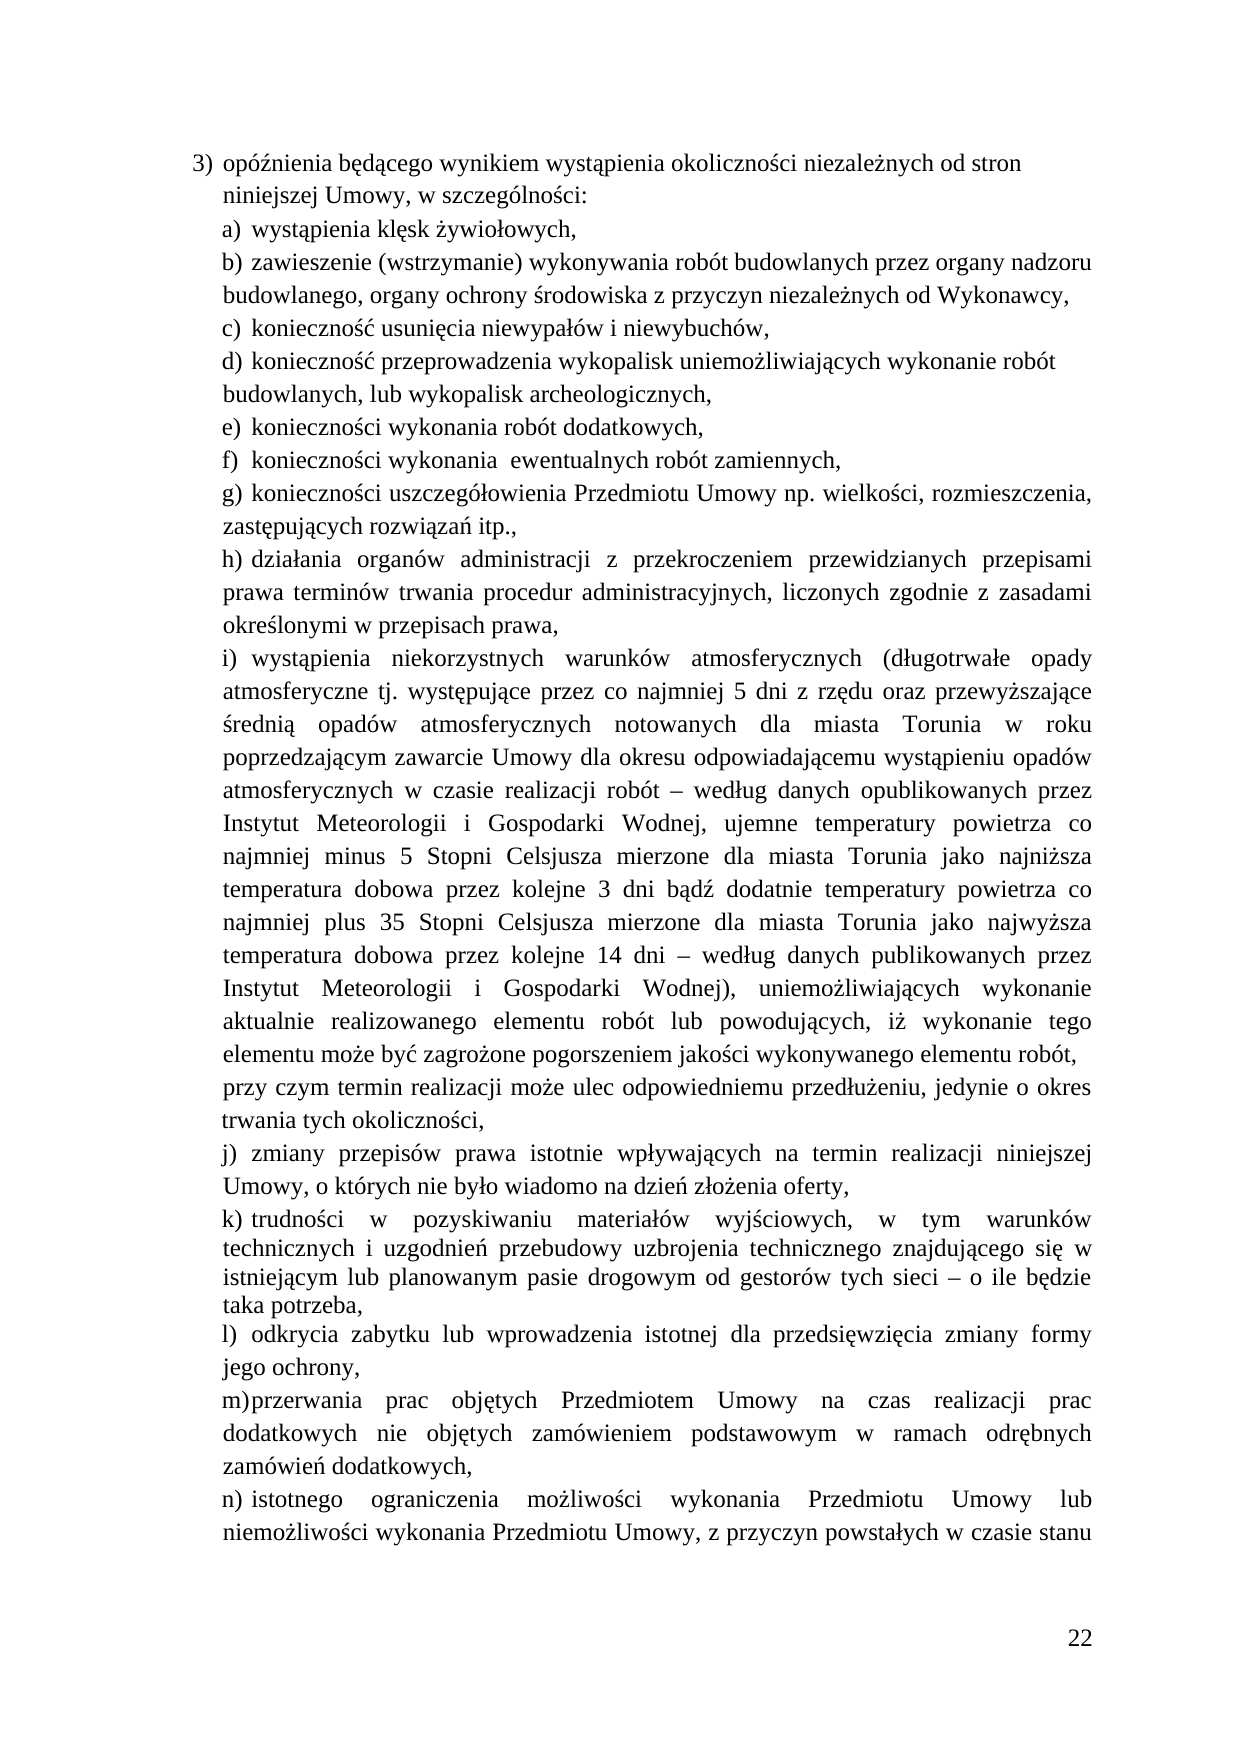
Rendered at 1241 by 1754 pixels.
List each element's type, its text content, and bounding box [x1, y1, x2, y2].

list konieczność usunięcia niewypałów i niewybuchów, [222, 313, 1093, 341]
list konieczności wykonania robót dodatkowych, [222, 412, 1093, 441]
list konieczności uszczegółowienia Przedmiotu Umowy np. wielkości, rozmieszczenia, zastępujących rozwiązań itp., [222, 478, 1093, 539]
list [222, 1484, 1093, 1546]
list wystąpienia niekorzystnych warunków atmosferycznych (długotrwałe opady atmosferyczne tj. występujące przez co najmniej 5 dni z rzędu oraz przewyższające średnią opadów atmosferycznych notowanych dla miasta Torunia w roku poprzedzającym zawarcie Umowy dla okresu odpowiadającemu wystąpieniu opadów atmosferycznych w czasie realizacji robót – według danych opublikowanych przez Instytut Meteorologii i Gospodarki Wodnej, ujemne temperatury powietrza co najmniej minus 5 Stopni Celsjusza mierzone dla miasta Torunia jako najniższa temperatura dobowa przez kolejne 3 dni bądź dodatnie temperatury powietrza co najmniej plus 35 Stopni Celsjusza mierzone dla miasta Torunia jako najwyższa temperatura dobowa przez kolejne 14 dni – według danych publikowanych przez Instytut Meteorologii i Gospodarki Wodnej), uniemożliwiających wykonanie aktualnie realizowanego elementu robót lub powodujących, iż wykonanie tego elementu może być zagrożone pogorszeniem jakości wykonywanego elementu robót, [222, 643, 1093, 1068]
list trudności w pozyskiwaniu materiałów wyjściowych, w tym warunków technicznych i uzgodnień przebudowy uzbrojenia technicznego znajdującego się w istniejącym lub planowanym pasie drogowym od gestorów tych sieci – o ile będzie taka potrzeba, [222, 1204, 1093, 1319]
list opóźnienia będącego wynikiem wystąpienia okoliczności niezależnych od stron niniejszej Umowy, w szczególności: [192, 148, 1093, 209]
list działania organów administracji z przekroczeniem przewidzianych przepisami prawa terminów trwania procedur administracyjnych, liczonych zgodnie z zasadami określonymi w przepisach prawa, [222, 544, 1093, 639]
list wystąpienia klęsk żywiołowych, [222, 214, 1093, 242]
list konieczność przeprowadzenia wykopalisk uniemożliwiających wykonanie robót budowlanych, lub wykopalisk archeologicznych, [222, 346, 1093, 407]
list zmiany przepisów prawa istotnie wpływających na termin realizacji niniejszej Umowy, o których nie było wiadomo na dzień złożenia oferty, [222, 1138, 1093, 1200]
list konieczności wykonania ewentualnych robót zamiennych, [222, 445, 1093, 473]
list zawieszenie (wstrzymanie) wykonywania robót budowlanych przez organy nadzoru budowlanego, organy ochrony środowiska z przyczyn niezależnych od Wykonawcy, [222, 247, 1093, 308]
list przerwania prac objętych Przedmiotem Umowy na czas realizacji prac dodatkowych nie objętych zamówieniem podstawowym w ramach odrębnych zamówień dodatkowych, [222, 1385, 1093, 1480]
text przy czym termin realizacji może ulec odpowiedniemu przedłużeniu, jedynie o okres trwania tych okoliczności, [221, 1072, 1093, 1134]
list odkrycia zabytku lub wprowadzenia istotnej dla przedsięwzięcia zmiany formy jego ochrony, [222, 1319, 1093, 1381]
